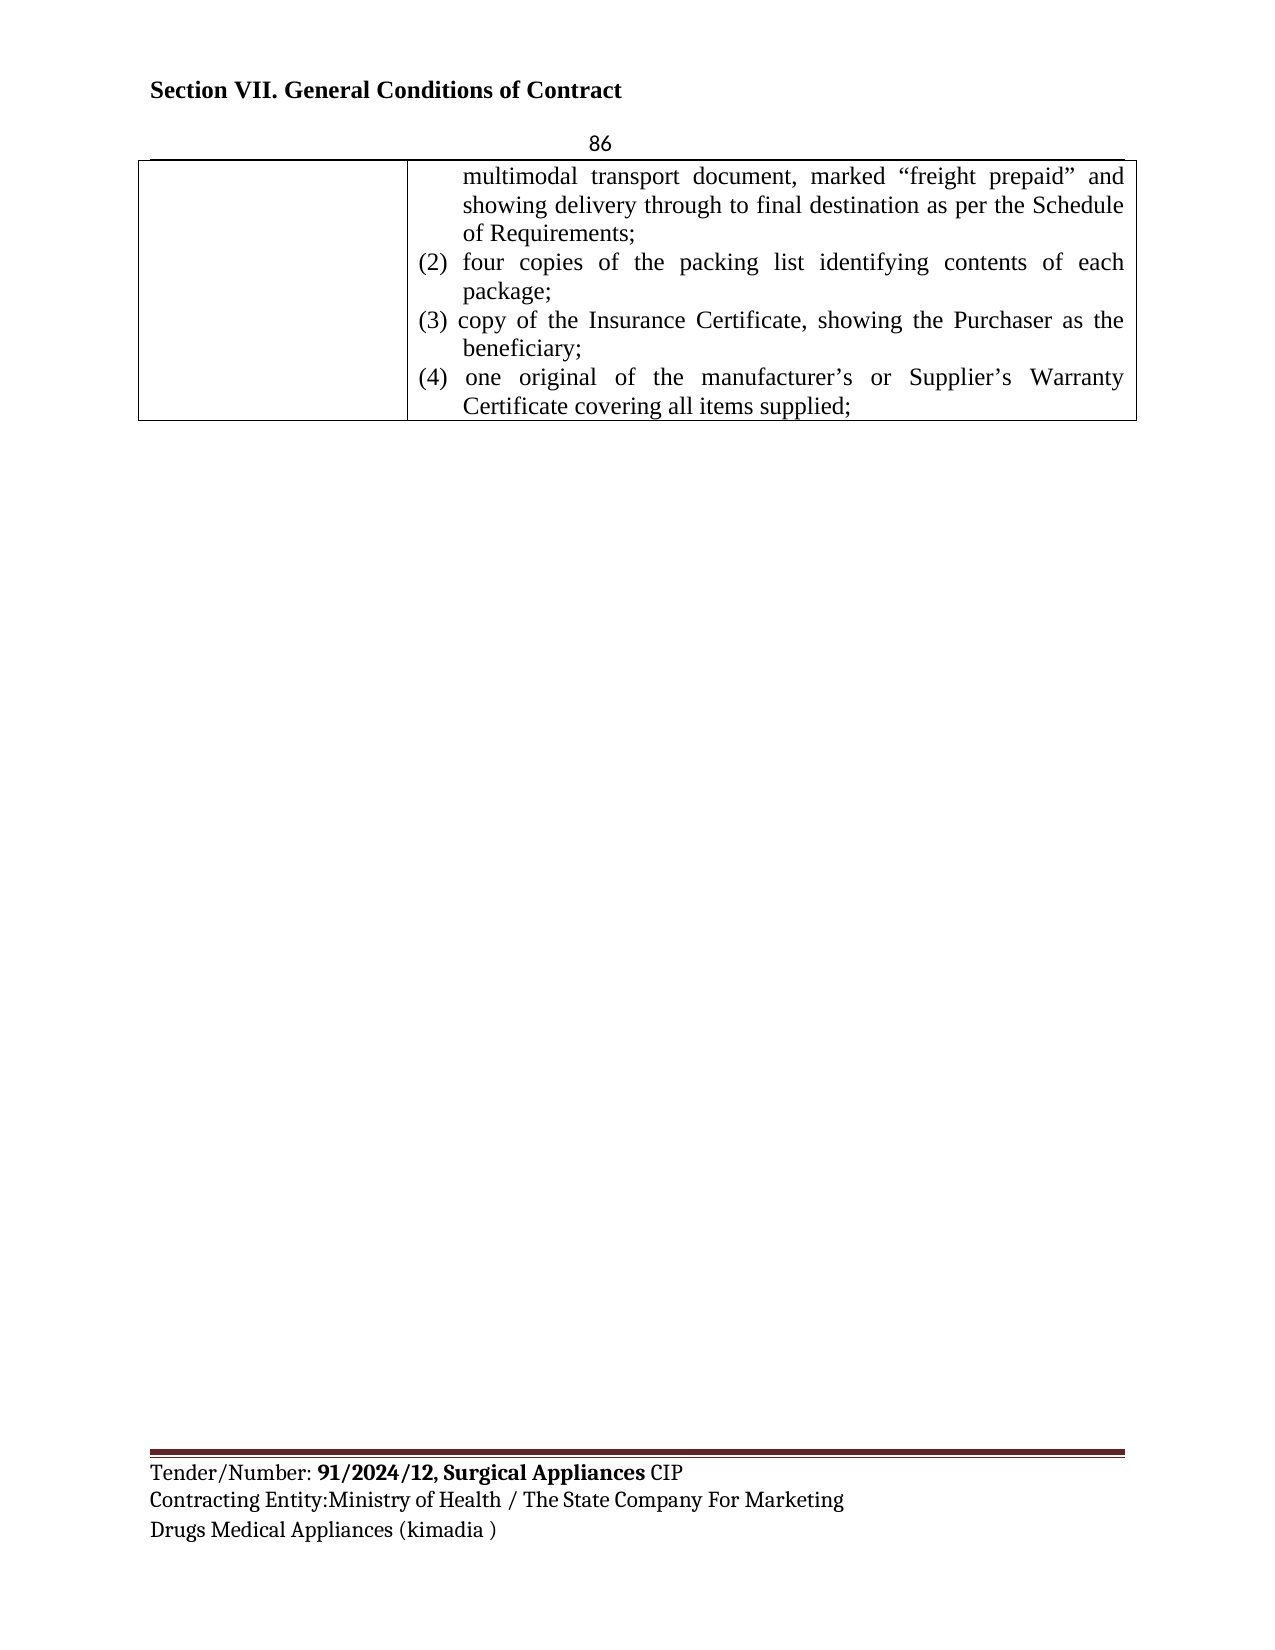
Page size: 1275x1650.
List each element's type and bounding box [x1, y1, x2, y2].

table_cell [408, 161, 1136, 420]
table_cell [139, 161, 407, 420]
